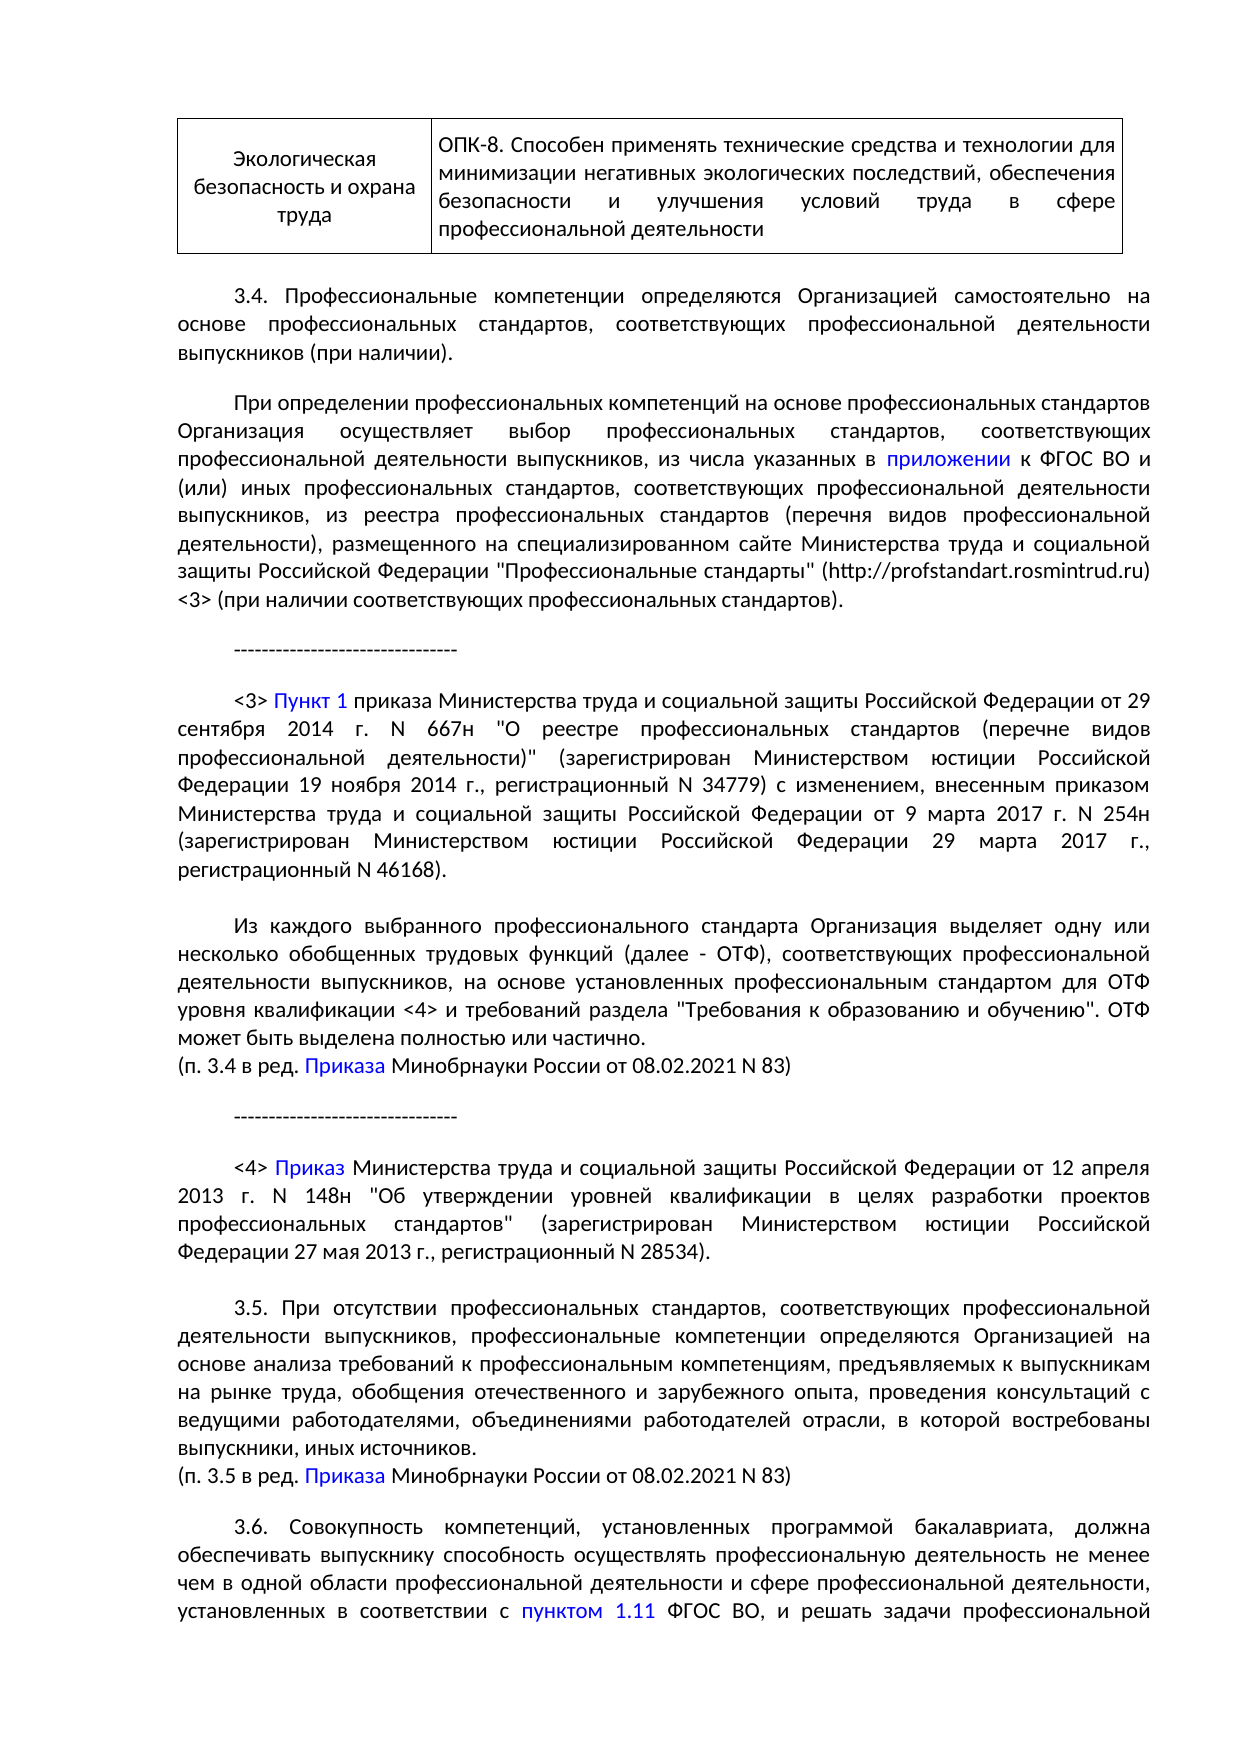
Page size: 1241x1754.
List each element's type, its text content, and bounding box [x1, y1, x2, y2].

text 3.4. Профессиональные компетенции определяются Организацией самостоятельно на основе профессиональных стандартов, соответствующих профессиональной деятельности выпускников (при наличии). [177, 282, 1152, 366]
text При определении профессиональных компетенций на основе профессиональных стандартов Организация осуществляет выбор профессиональных стандартов, соответствующих профессиональной деятельности выпускников, из числа указанных в приложении к ФГОС ВО и (или) иных профессиональных стандартов, соответствующих профессиональной деятельности выпускников, из реестра профессиональных стандартов (перечня видов профессиональной деятельности), размещенного на специализированном сайте Министерства труда и социальной защиты Российской Федерации "Профессиональные стандарты" (http://profstandart.rosmintrud.ru) <3> (при наличии соответствующих профессиональных стандартов). [177, 388, 1152, 613]
text Из каждого выбранного профессионального стандарта Организация выделяет одну или несколько обобщенных трудовых функций (далее - ОТФ), соответствующих профессиональной деятельности выпускников, на основе установленных профессиональным стандартом для ОТФ уровня квалификации <4> и требований раздела "Требования к образованию и обучению". ОТФ может быть выделена полностью или частично. [177, 911, 1152, 1051]
table_cell ОПК-8. Способен применять технические средства и технологии для минимизации негативных экологических последствий, обеспечения безопасности и улучшения условий труда в сфере профессиональной деятельности [432, 119, 1122, 252]
table_cell Экологическая безопасность и охрана труда [178, 119, 431, 252]
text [177, 1512, 1152, 1624]
text (п. 3.5 в ред. Приказа Минобрнауки России от 08.02.2021 N 83) [177, 1461, 1152, 1489]
text -------------------------------- [177, 1102, 1152, 1130]
text (п. 3.4 в ред. Приказа Минобрнауки России от 08.02.2021 N 83) [177, 1051, 1152, 1079]
text <4> Приказ Министерства труда и социальной защиты Российской Федерации от 12 апреля 2013 г. N 148н "Об утверждении уровней квалификации в целях разработки проектов профессиональных стандартов" (зарегистрирован Министерством юстиции Российской Федерации 27 мая 2013 г., регистрационный N 28534). [177, 1153, 1152, 1265]
text -------------------------------- [177, 636, 1152, 664]
text <3> Пункт 1 приказа Министерства труда и социальной защиты Российской Федерации от 29 сентября 2014 г. N 667н "О реестре профессиональных стандартов (перечне видов профессиональной деятельности)" (зарегистрирован Министерством юстиции Российской Федерации 19 ноября 2014 г., регистрационный N 34779) с изменением, внесенным приказом Министерства труда и социальной защиты Российской Федерации от 9 марта 2017 г. N 254н (зарегистрирован Министерством юстиции Российской Федерации 29 марта 2017 г., регистрационный N 46168). [177, 687, 1152, 883]
text 3.5. При отсутствии профессиональных стандартов, соответствующих профессиональной деятельности выпускников, профессиональные компетенции определяются Организацией на основе анализа требований к профессиональным компетенциям, предъявляемых к выпускникам на рынке труда, обобщения отечественного и зарубежного опыта, проведения консультаций с ведущими работодателями, объединениями работодателей отрасли, в которой востребованы выпускники, иных источников. [177, 1293, 1152, 1461]
